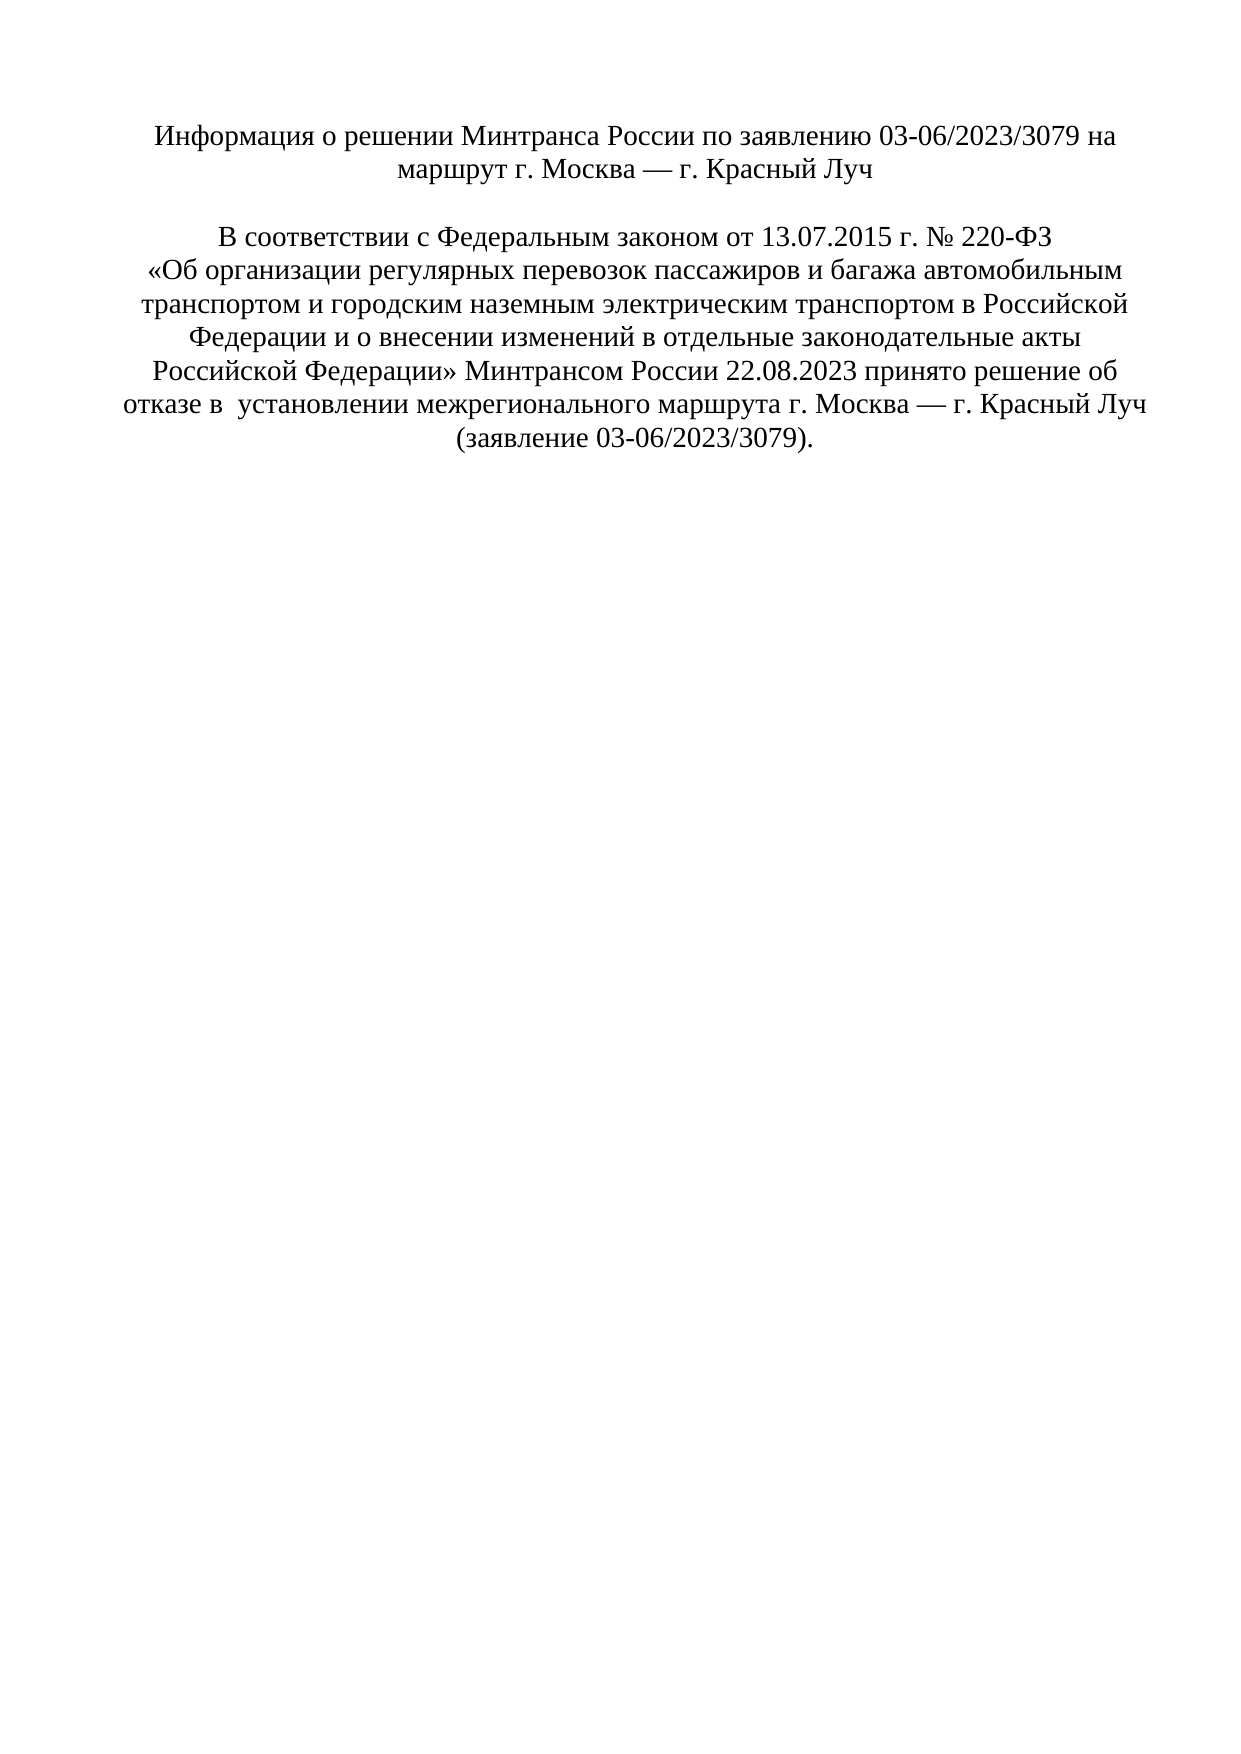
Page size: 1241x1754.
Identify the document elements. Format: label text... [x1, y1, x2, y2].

text Информация о решении Минтранса России по заявлению 03-06/2023/3079 на маршрут г. Москва — г. Красный Луч [118, 118, 1152, 185]
text В соответствии с Федеральным законом от 13.07.2015 г. № 220-ФЗ «Об организации регулярных перевозок пассажиров и багажа автомобильным транспортом и городским наземным электрическим транспортом в Российской Федерации и о внесении изменений в отдельные законодательные акты Российской Федерации» Минтрансом России 22.08.2023 принято решение об отказе в установлении межрегионального маршрута г. Москва — г. Красный Луч (заявление 03-06/2023/3079). [118, 219, 1152, 453]
